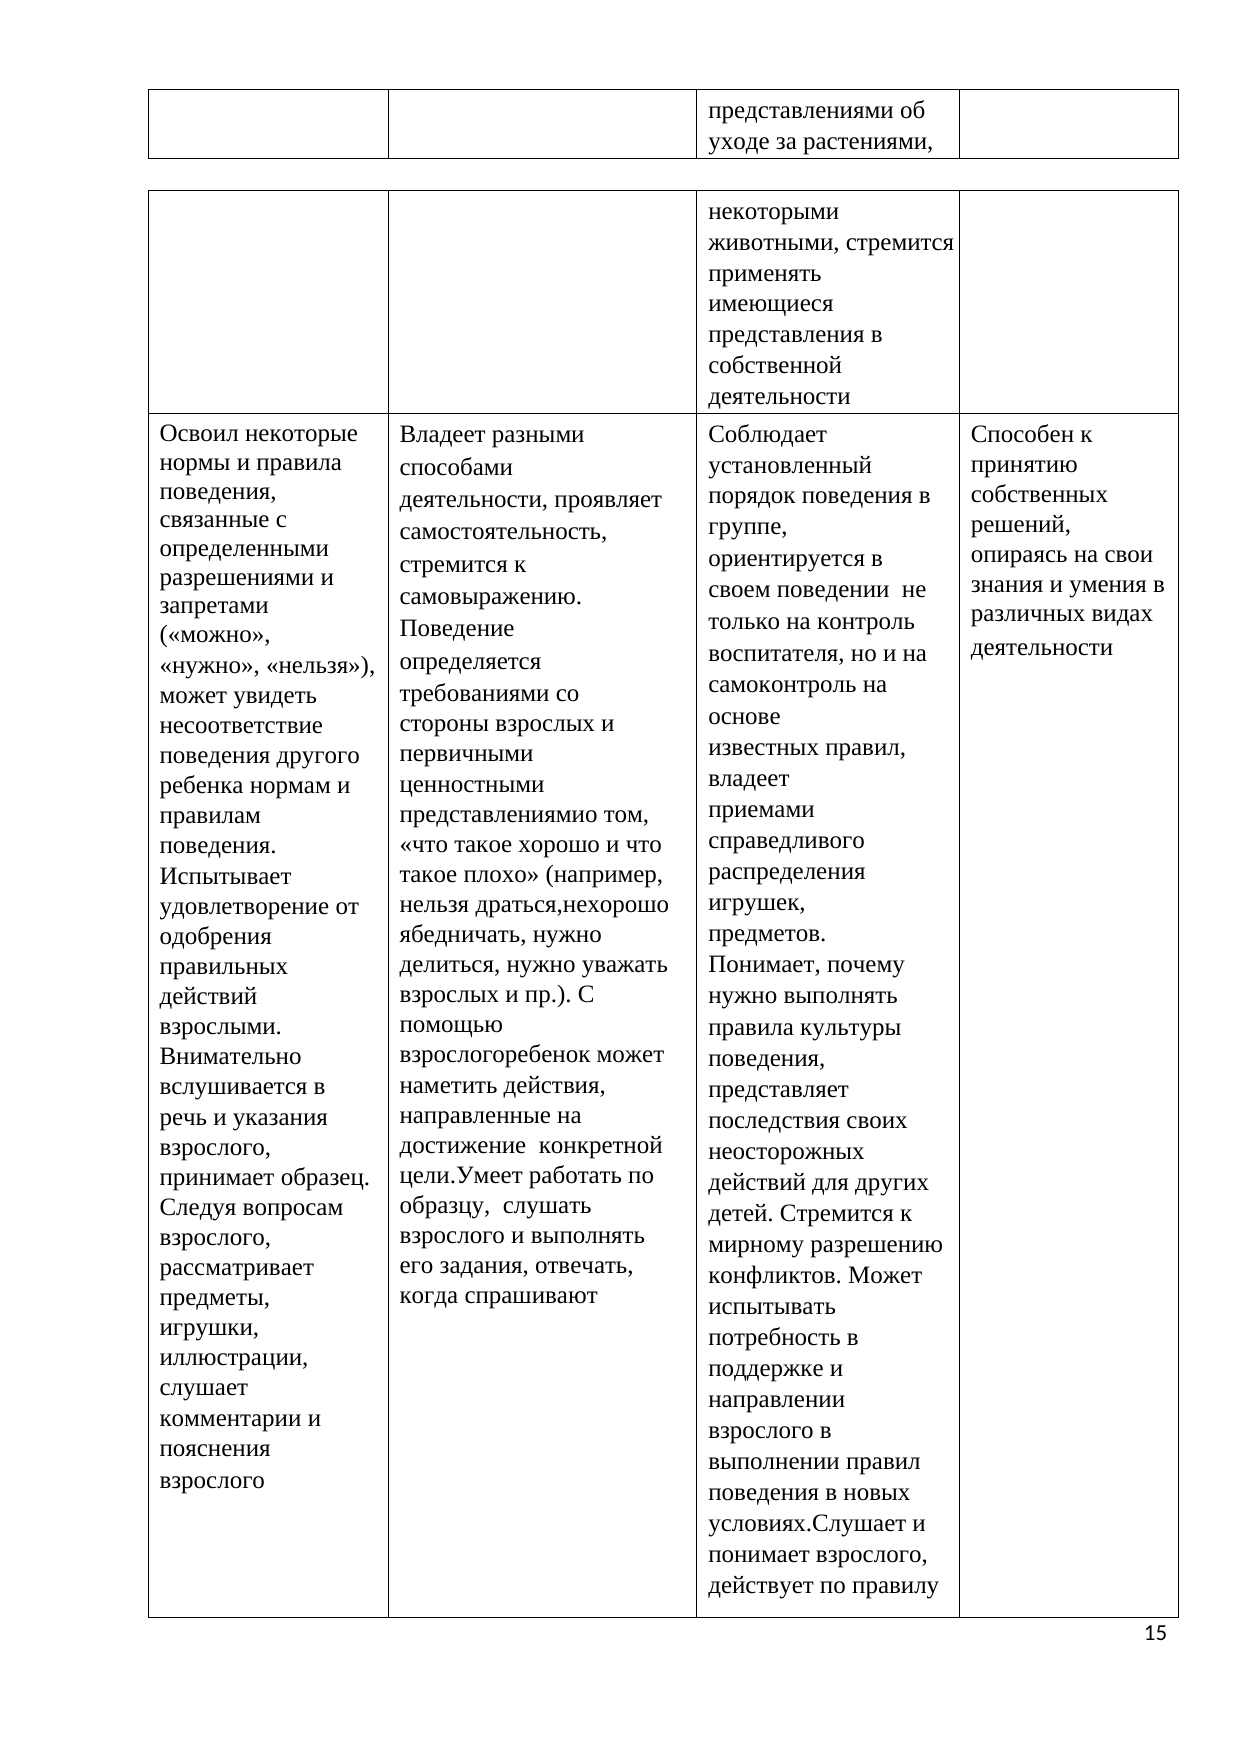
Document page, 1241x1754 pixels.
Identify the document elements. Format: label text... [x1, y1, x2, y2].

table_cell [697, 414, 959, 1617]
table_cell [389, 414, 696, 1617]
table_header [389, 90, 696, 157]
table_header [697, 90, 959, 157]
table_header [149, 191, 388, 412]
table_header [389, 191, 696, 412]
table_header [149, 90, 388, 157]
table_header [960, 90, 1178, 157]
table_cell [960, 414, 1178, 1617]
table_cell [149, 414, 388, 1617]
table_header [960, 191, 1178, 412]
table_header некоторыми животными, стремится применять имеющиеся представления в собственной деятельности [697, 191, 959, 412]
